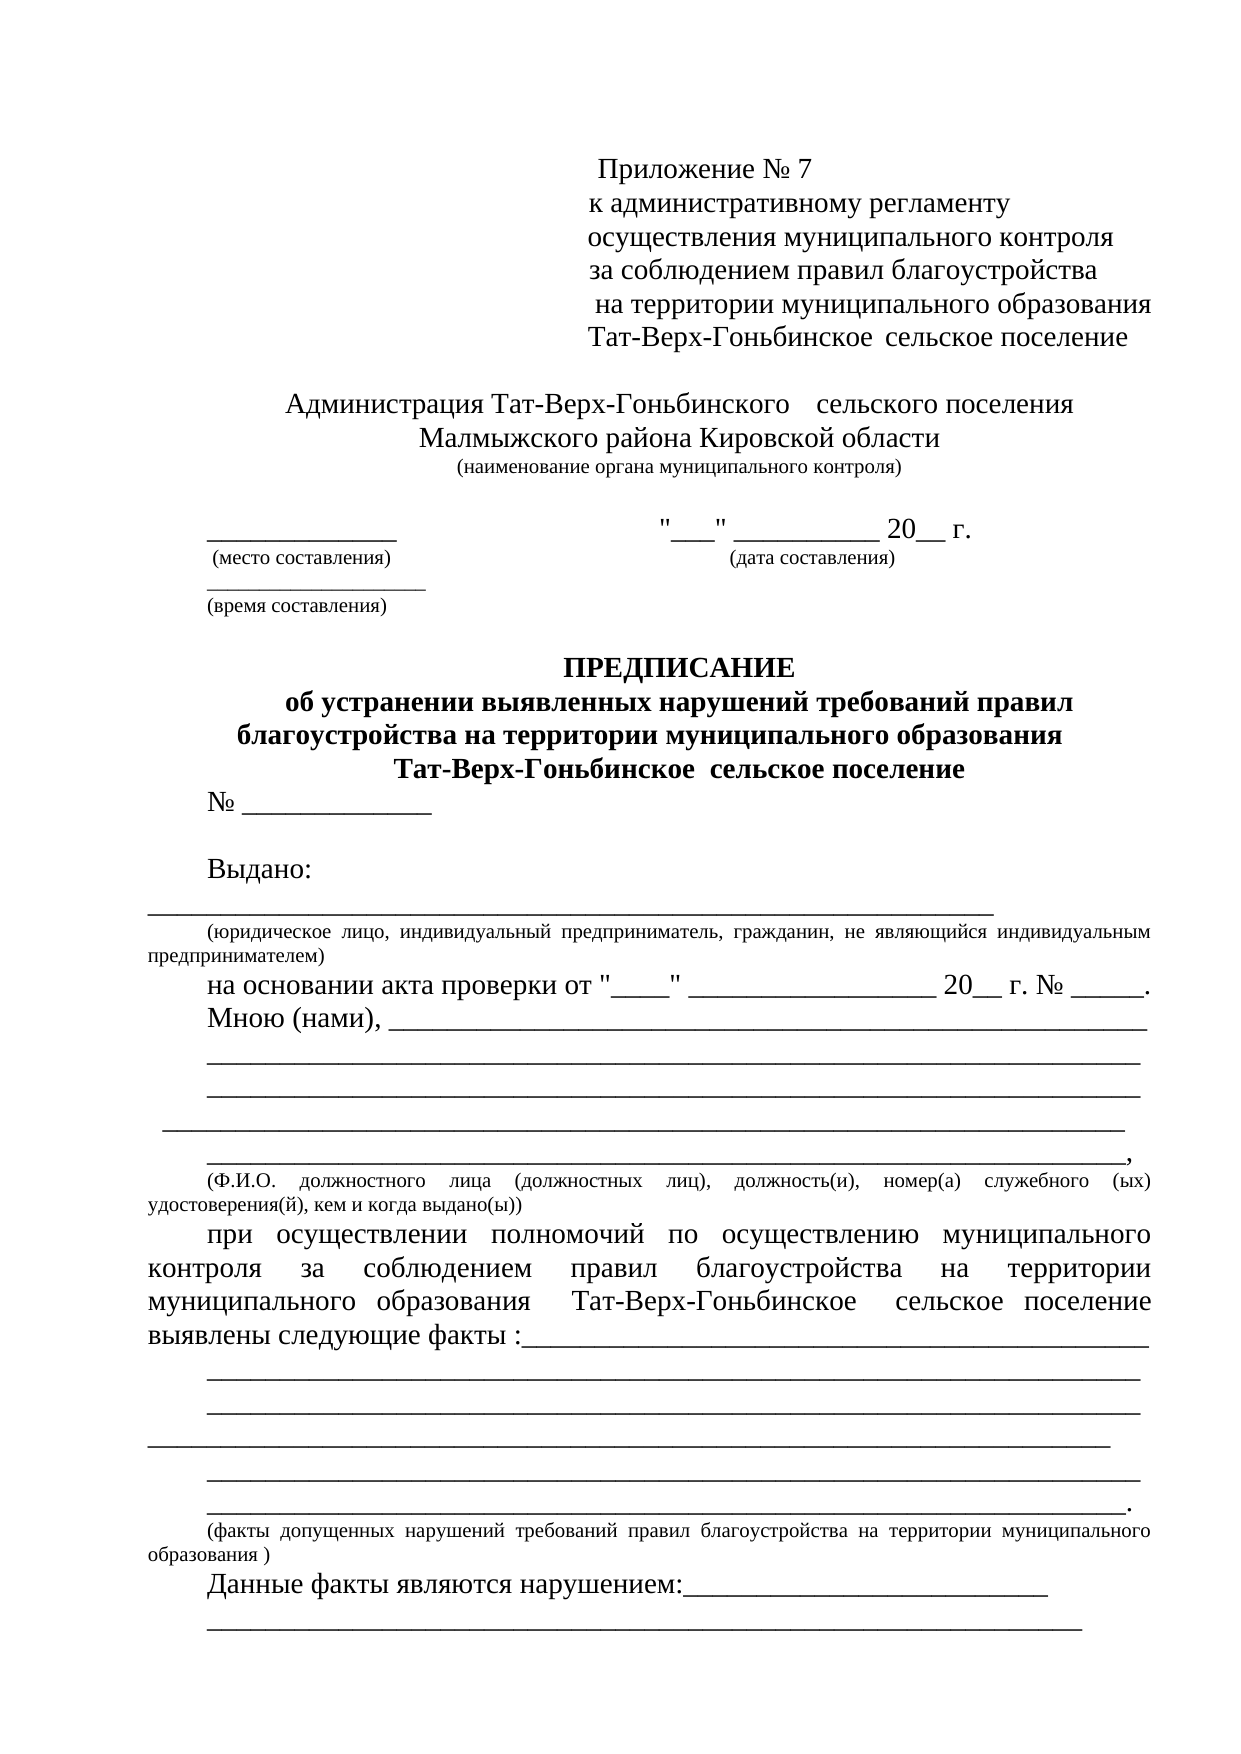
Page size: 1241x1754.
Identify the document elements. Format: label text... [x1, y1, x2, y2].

text на территории муниципального образования [148, 286, 1152, 319]
text Данные факты являются нарушением:_________________________ [148, 1566, 1152, 1600]
text Малмыжского района Кировской области [148, 420, 1152, 453]
text за соблюдением правил благоустройства [148, 252, 1152, 286]
text ________________________________________________________________ [148, 1067, 1152, 1101]
text на основании акта проверки от "____" _________________ 20__ г. № _____. [148, 967, 1152, 1000]
text Администрация Тат-Верх-Гоньбинского сельского поселения [148, 386, 1152, 420]
text __________________________________________________________________ [148, 1101, 1152, 1134]
text Выдано: __________________________________________________________ [148, 852, 1152, 919]
text (время составления) [148, 593, 1152, 617]
text при осуществлении полномочий по осуществлению муниципального контроля за соблюдением правил благоустройства на территории муниципального образования Тат-Верх-Гоньбинское сельское поселение выявлены следующие факты :___________________________________________ [148, 1216, 1152, 1350]
text Мною (нами), ____________________________________________________ [148, 1000, 1152, 1034]
text (факты допущенных нарушений требований правил благоустройства на территории муниципального образования ) [148, 1518, 1152, 1566]
text Тат-Верх-Гоньбинское сельское поселение [148, 319, 1152, 353]
text ________________________________________________________________ [148, 1350, 1152, 1384]
text ПРЕДПИСАНИЕ [148, 650, 1152, 684]
text Тат-Верх-Гоньбинское сельское поселение [148, 751, 1152, 784]
text Приложение № 7 [148, 152, 1152, 185]
text (юридическое лицо, индивидуальный предприниматель, гражданин, не являющийся индивидуальным предпринимателем) [148, 919, 1152, 967]
text ________________________________________________________________ [148, 1451, 1152, 1484]
text ____________________________________________________________ [148, 1600, 1152, 1633]
text (Ф.И.О. должностного лица (должностных лиц), должность(и), номер(а) служебного (ых) удостоверения(й), кем и когда выдано(ы)) [148, 1168, 1152, 1216]
text ________________________________________________________________ [148, 1034, 1152, 1067]
text __________________________________________________________________________________________________________________________________ [148, 1384, 1152, 1451]
text _______________________________________________________________, [148, 1134, 1152, 1168]
text об устранении выявленных нарушений требований правил благоустройства на территории муниципального образования [148, 684, 1152, 751]
text _______________________________________________________________. [148, 1484, 1152, 1518]
text к административному регламенту [148, 185, 1152, 219]
text осуществления муниципального контроля [148, 219, 1152, 252]
text (наименование органа муниципального контроля) [148, 453, 1152, 478]
text _____________________ [148, 569, 1152, 593]
text № _____________ [148, 784, 1152, 818]
text _____________ "___" __________ 20__ г. [148, 511, 1152, 545]
text (место составления) (дата составления) [148, 545, 1152, 569]
